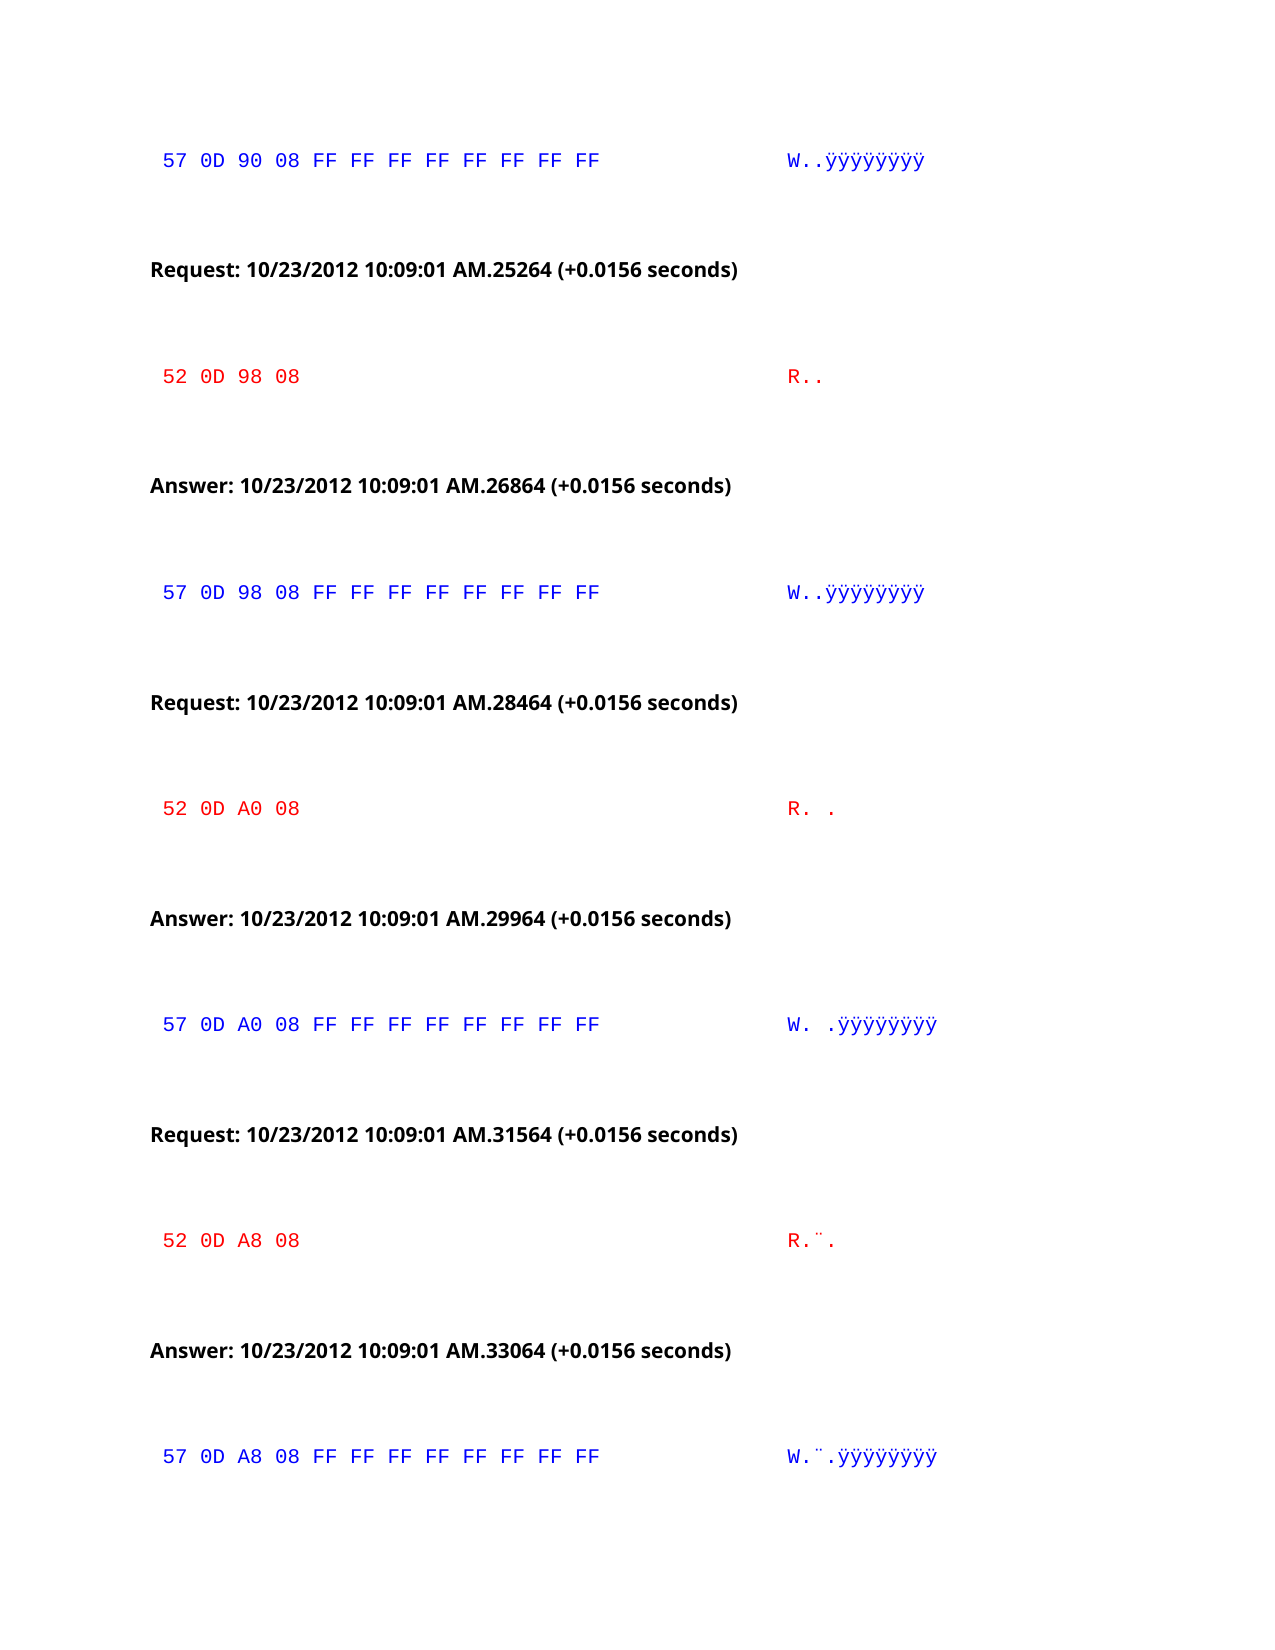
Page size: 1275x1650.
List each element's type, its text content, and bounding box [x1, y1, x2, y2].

text 52 0D 98 08 R.. [150, 366, 1125, 390]
text Request: 10/23/2012 10:09:01 AM.31564 (+0.0156 seconds) [150, 1120, 1125, 1148]
text 57 0D 90 08 FF FF FF FF FF FF FF FF W..ÿÿÿÿÿÿÿÿ [150, 150, 1125, 174]
text Answer: 10/23/2012 10:09:01 AM.29964 (+0.0156 seconds) [150, 904, 1125, 932]
text 52 0D A0 08 R. . [150, 798, 1125, 822]
text 52 0D A8 08 R.¨. [150, 1230, 1125, 1254]
text Answer: 10/23/2012 10:09:01 AM.26864 (+0.0156 seconds) [150, 472, 1125, 500]
text 57 0D 98 08 FF FF FF FF FF FF FF FF W..ÿÿÿÿÿÿÿÿ [150, 582, 1125, 606]
text 57 0D A0 08 FF FF FF FF FF FF FF FF W. .ÿÿÿÿÿÿÿÿ [150, 1014, 1125, 1038]
text Request: 10/23/2012 10:09:01 AM.28464 (+0.0156 seconds) [150, 688, 1125, 716]
text 57 0D A8 08 FF FF FF FF FF FF FF FF W.¨.ÿÿÿÿÿÿÿÿ [150, 1446, 1125, 1470]
text Request: 10/23/2012 10:09:01 AM.25264 (+0.0156 seconds) [150, 256, 1125, 284]
text Answer: 10/23/2012 10:09:01 AM.33064 (+0.0156 seconds) [150, 1336, 1125, 1364]
